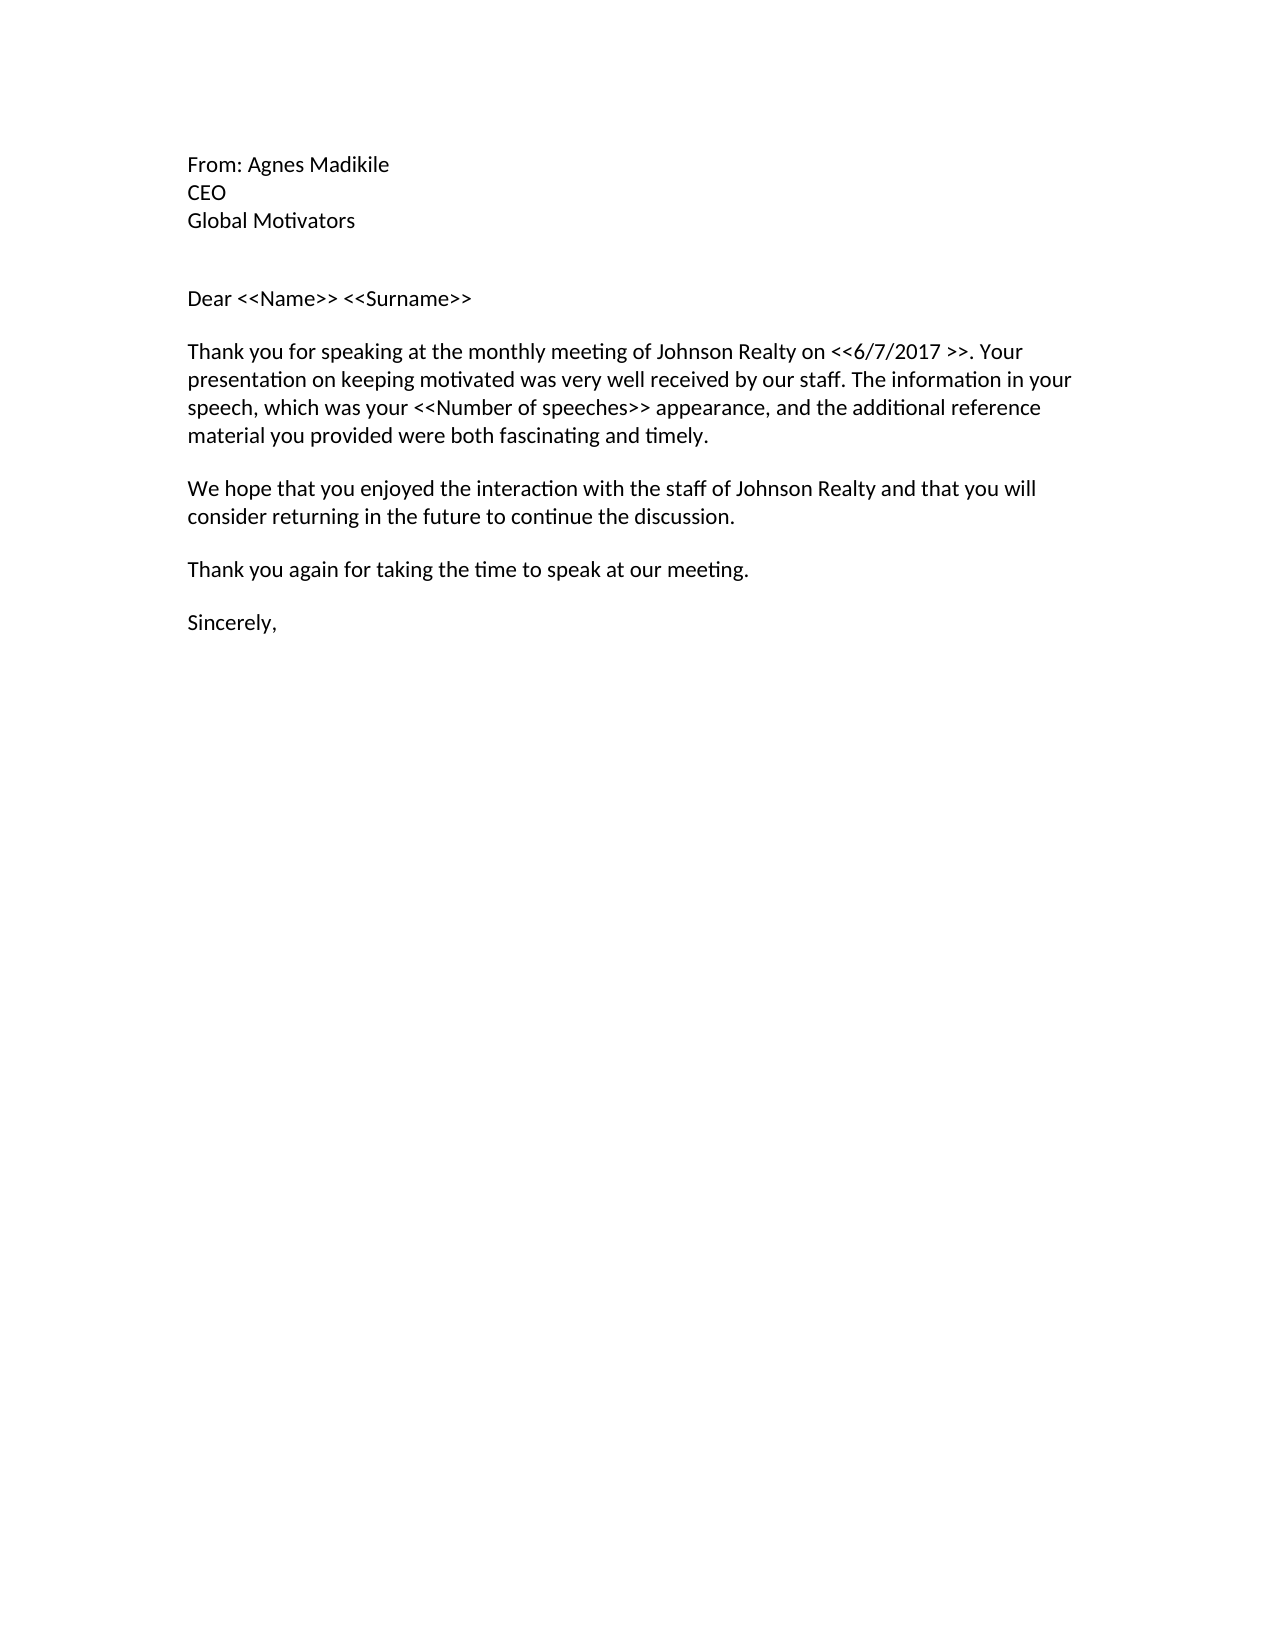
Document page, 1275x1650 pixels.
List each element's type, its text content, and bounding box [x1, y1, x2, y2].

text Global Motivators [187, 206, 1087, 234]
text CEO [187, 178, 1087, 206]
text We hope that you enjoyed the interaction with the staff of Johnson Realty and that you will consider returning in the future to continue the discussion. [187, 474, 1087, 530]
text Dear <<Name>> <<Surname>> [187, 284, 1087, 312]
text Thank you for speaking at the monthly meeting of Johnson Realty on <<6/7/2017 >>. Your presentation on keeping motivated was very well received by our staff. The information in your speech, which was your <<Number of speeches>> appearance, and the additional reference material you provided were both fascinating and timely. [187, 337, 1087, 449]
text From: Agnes Madikile [187, 150, 1087, 178]
text Sincerely, [187, 608, 1087, 636]
text Thank you again for taking the time to speak at our meeting. [187, 555, 1087, 583]
